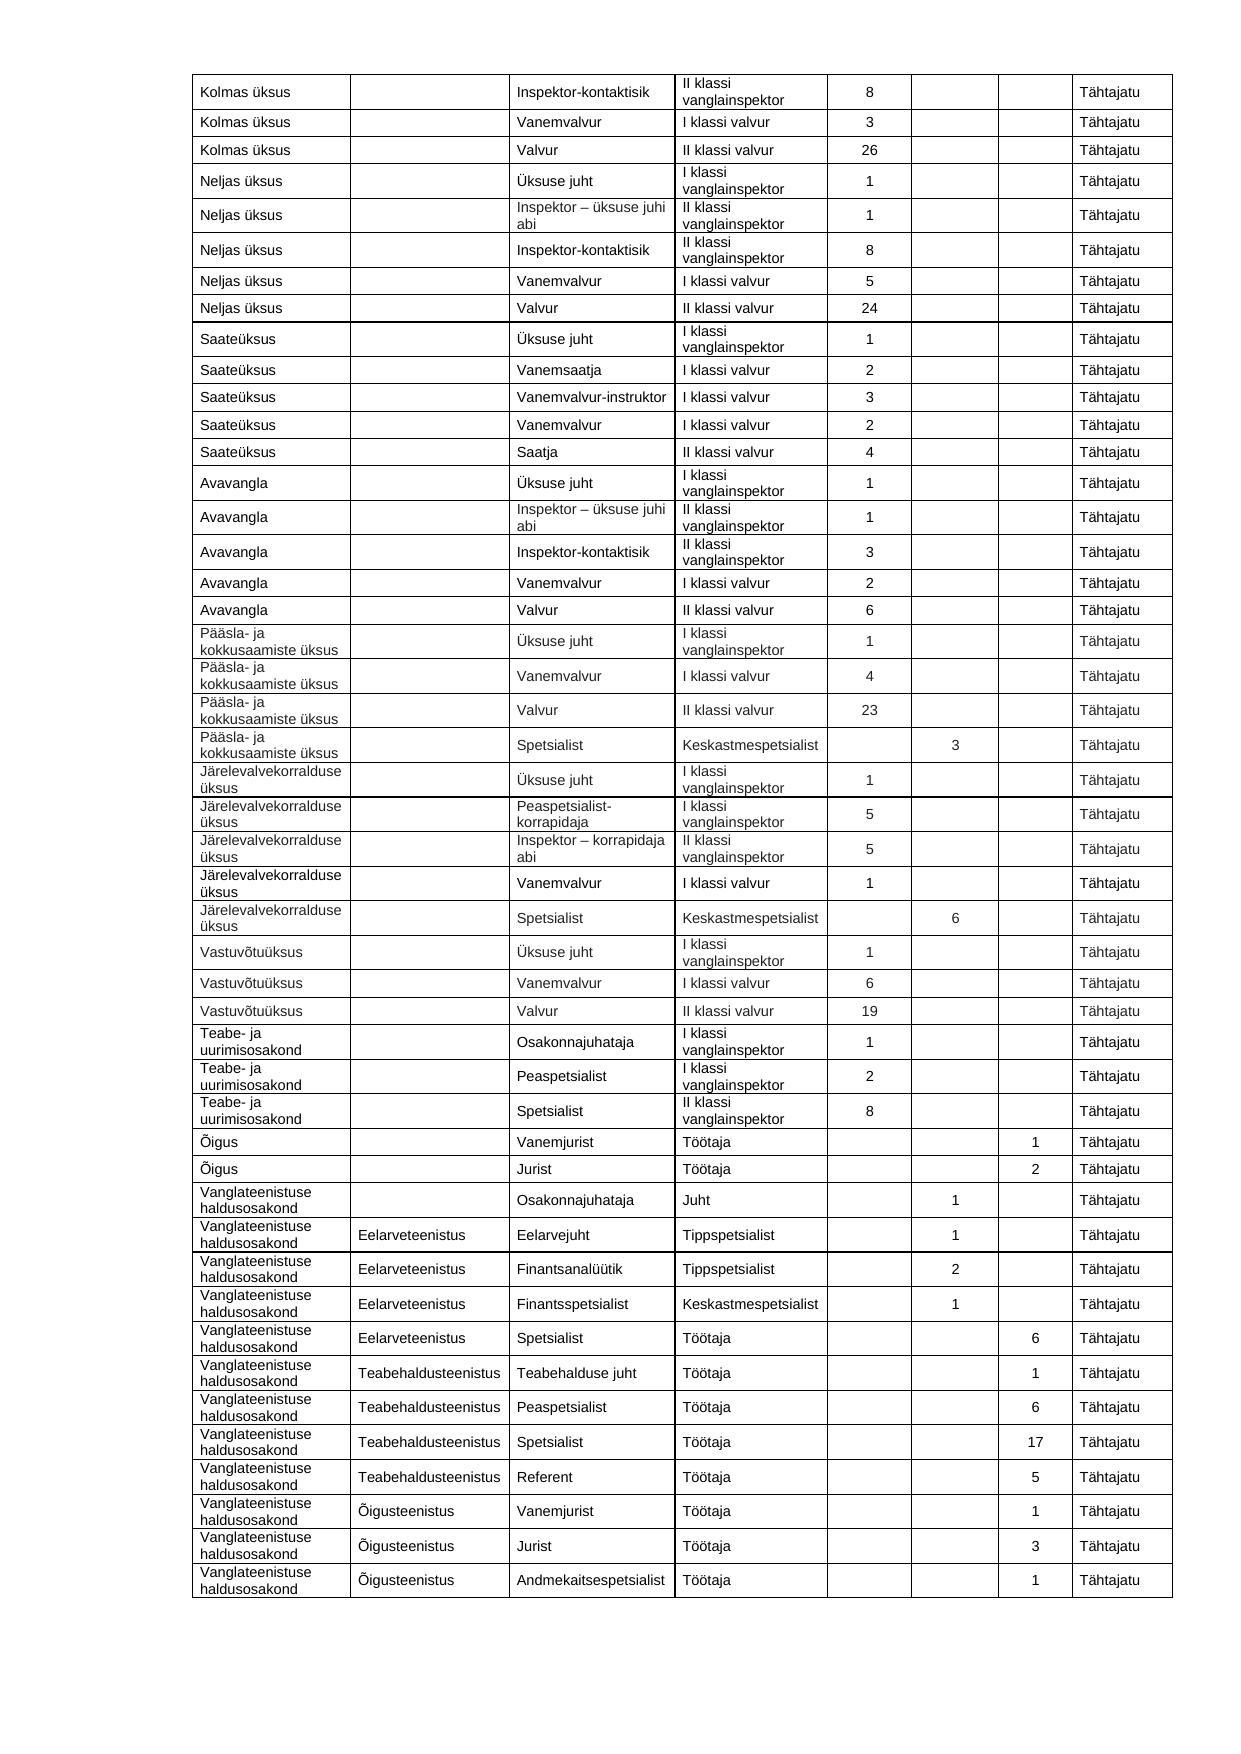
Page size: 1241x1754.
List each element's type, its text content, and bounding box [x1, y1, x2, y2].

table_cell 26 [828, 137, 911, 163]
table_cell [912, 501, 998, 534]
table_cell [351, 901, 509, 935]
table_cell [828, 1356, 911, 1390]
table_cell Vanemvalvur [510, 110, 674, 136]
table_cell [999, 233, 1072, 267]
table_cell [912, 1460, 998, 1493]
table_cell Tähtajatu [1073, 412, 1172, 438]
table_cell Vanglateenistuse haldusosakond [193, 1253, 350, 1286]
table_cell 5 [999, 1460, 1072, 1493]
table_cell Vanemvalvur [510, 412, 674, 438]
table_cell [351, 798, 509, 831]
table_cell I klassi valvur [676, 110, 827, 136]
table_cell 5 [828, 798, 911, 831]
table_cell Tähtajatu [1073, 1253, 1172, 1286]
table_cell [999, 137, 1072, 163]
table_cell Üksuse juht [510, 763, 674, 796]
table_cell [999, 384, 1072, 411]
table_cell [999, 1218, 1072, 1251]
table_cell Kolmas üksus [193, 110, 350, 136]
table_cell Osakonnajuhataja [510, 1025, 674, 1058]
table_cell [912, 763, 998, 796]
table_cell [351, 268, 509, 294]
table_cell Saateüksus [193, 384, 350, 411]
table_cell Tähtajatu [1073, 295, 1172, 321]
table_cell [912, 1094, 998, 1128]
table_cell 8 [828, 233, 911, 267]
table_cell [912, 357, 998, 383]
table_cell Tähtajatu [1073, 357, 1172, 383]
table_cell [351, 535, 509, 569]
table_cell Jurist [510, 1529, 674, 1563]
table_cell Valvur [510, 694, 674, 727]
table_cell [351, 625, 509, 658]
table_cell [828, 1218, 911, 1251]
table_cell II klassi valvur [676, 694, 827, 727]
table_cell 3 [828, 110, 911, 136]
table_cell Üksuse juht [510, 164, 674, 198]
table_cell [828, 1253, 911, 1286]
table_cell Tähtajatu [1073, 832, 1172, 866]
table_cell Avavangla [193, 570, 350, 596]
table_cell [912, 233, 998, 267]
table_cell Tähtajatu [1073, 384, 1172, 411]
table_cell Töötaja [676, 1391, 827, 1424]
table_cell Tähtajatu [1073, 1129, 1172, 1155]
table_cell [351, 233, 509, 267]
table_cell [351, 1025, 509, 1058]
table_cell Õigusteenistus [351, 1495, 509, 1528]
table_cell Tähtajatu [1073, 597, 1172, 623]
table_cell 2 [828, 412, 911, 438]
table_cell Töötaja [676, 1495, 827, 1528]
table_cell I klassi valvur [676, 570, 827, 596]
table_cell [999, 597, 1072, 623]
table_cell Teabehaldusteenistus [351, 1460, 509, 1493]
table_cell I klassi vanglainspektor [676, 466, 827, 500]
table_cell [351, 832, 509, 866]
table_cell Tähtajatu [1073, 1460, 1172, 1493]
table_cell [351, 137, 509, 163]
table_cell 4 [828, 439, 911, 465]
table_cell [999, 466, 1072, 500]
table_cell Neljas üksus [193, 164, 350, 198]
table_cell Tähtajatu [1073, 1322, 1172, 1355]
table_cell [351, 357, 509, 383]
table_cell Finantsanalüütik [510, 1253, 674, 1286]
table_cell Keskastmespetsialist [676, 901, 827, 935]
table_cell [351, 412, 509, 438]
table_cell 1 [828, 501, 911, 534]
table_cell 17 [999, 1425, 1072, 1459]
table_cell Üksuse juht [510, 936, 674, 969]
table_cell Üksuse juht [510, 625, 674, 658]
table_cell Inspektor-kontaktisik [510, 233, 674, 267]
table_cell 6 [828, 970, 911, 997]
table_cell [999, 110, 1072, 136]
table_cell Eelarveteenistus [351, 1218, 509, 1251]
table_cell Inspektor-kontaktisik [510, 535, 674, 569]
table_cell I klassi vanglainspektor [676, 1060, 827, 1093]
table_cell [351, 597, 509, 623]
table_cell [912, 1564, 998, 1597]
table_cell 6 [912, 901, 998, 935]
table_cell II klassi vanglainspektor [676, 199, 827, 232]
table_cell Tähtajatu [1073, 1425, 1172, 1459]
table_cell Neljas üksus [193, 199, 350, 232]
table_cell II klassi vanglainspektor [676, 535, 827, 569]
table_cell [999, 936, 1072, 969]
table_cell [912, 998, 998, 1024]
table_cell Andmekaitsespetsialist [510, 1564, 674, 1597]
table_cell Tähtajatu [1073, 233, 1172, 267]
table_cell 5 [828, 832, 911, 866]
table_cell II klassi valvur [676, 295, 827, 321]
table_cell Tähtajatu [1073, 501, 1172, 534]
table_cell Tähtajatu [1073, 75, 1172, 108]
table_cell 24 [828, 295, 911, 321]
table_cell Tähtajatu [1073, 535, 1172, 569]
table_cell Spetsialist [510, 1425, 674, 1459]
table_cell Eelarvejuht [510, 1218, 674, 1251]
table_cell 2 [999, 1156, 1072, 1182]
table_cell Tähtajatu [1073, 1060, 1172, 1093]
table_cell Tähtajatu [1073, 1391, 1172, 1424]
table_cell Neljas üksus [193, 268, 350, 294]
table_cell [912, 659, 998, 693]
table_cell Avavangla [193, 535, 350, 569]
table_cell 6 [828, 597, 911, 623]
table_cell Teabe- ja uurimisosakond [193, 1094, 350, 1128]
table_cell [351, 998, 509, 1024]
table_cell [912, 323, 998, 356]
table_cell Õigus [193, 1156, 350, 1182]
table_cell [912, 867, 998, 900]
table_cell Vanemvalvur [510, 268, 674, 294]
table_cell [999, 164, 1072, 198]
table_cell II klassi vanglainspektor [676, 233, 827, 267]
table_cell Valvur [510, 295, 674, 321]
table_cell Vastuvõtuüksus [193, 936, 350, 969]
table_cell [351, 75, 509, 108]
table_cell [912, 412, 998, 438]
table_cell [351, 570, 509, 596]
table_cell Töötaja [676, 1460, 827, 1493]
table_cell Teabehalduse juht [510, 1356, 674, 1390]
table_cell [999, 998, 1072, 1024]
table_cell 1 [828, 625, 911, 658]
table_cell Töötaja [676, 1425, 827, 1459]
table_cell [999, 439, 1072, 465]
table_cell Vanglateenistuse haldusosakond [193, 1287, 350, 1321]
table_cell [999, 199, 1072, 232]
table_cell I klassi valvur [676, 384, 827, 411]
table_cell [351, 867, 509, 900]
table_cell Vanemjurist [510, 1129, 674, 1155]
table_cell [912, 970, 998, 997]
table_cell 1 [999, 1129, 1072, 1155]
table_cell Tähtajatu [1073, 1287, 1172, 1321]
table_cell [351, 970, 509, 997]
table_cell Töötaja [676, 1156, 827, 1182]
table_cell 2 [912, 1253, 998, 1286]
table_cell [351, 1060, 509, 1093]
table_cell [828, 1495, 911, 1528]
table_cell Eelarveteenistus [351, 1253, 509, 1286]
table_cell Tähtajatu [1073, 1495, 1172, 1528]
table_cell I klassi valvur [676, 268, 827, 294]
table_cell Tähtajatu [1073, 867, 1172, 900]
table_cell [828, 1391, 911, 1424]
table_cell Spetsialist [510, 1094, 674, 1128]
table_cell Pääsla- ja kokkusaamiste üksus [193, 625, 350, 658]
table_cell Tähtajatu [1073, 798, 1172, 831]
table_cell Spetsialist [510, 728, 674, 762]
table_cell 1 [828, 1025, 911, 1058]
table_cell 3 [912, 728, 998, 762]
table_cell II klassi valvur [676, 998, 827, 1024]
table_cell 1 [999, 1356, 1072, 1390]
table_cell II klassi valvur [676, 439, 827, 465]
table_cell [351, 466, 509, 500]
table_cell Tähtajatu [1073, 439, 1172, 465]
table_cell Eelarveteenistus [351, 1287, 509, 1321]
table_cell 3 [828, 384, 911, 411]
table_cell 1 [828, 867, 911, 900]
table_cell Tähtajatu [1073, 1183, 1172, 1217]
table_cell I klassi valvur [676, 659, 827, 693]
table_cell Tähtajatu [1073, 570, 1172, 596]
table_cell I klassi valvur [676, 412, 827, 438]
table_cell Referent [510, 1460, 674, 1493]
table_cell Spetsialist [510, 1322, 674, 1355]
table_cell 1 [828, 199, 911, 232]
table_cell Vanglateenistuse haldusosakond [193, 1356, 350, 1390]
table_cell 23 [828, 694, 911, 727]
table_cell [999, 295, 1072, 321]
table_cell Saateüksus [193, 323, 350, 356]
table_cell Vanemsaatja [510, 357, 674, 383]
table_cell [999, 763, 1072, 796]
table_cell [912, 295, 998, 321]
table_cell [351, 199, 509, 232]
table_cell 1 [999, 1495, 1072, 1528]
table_cell Vanglateenistuse haldusosakond [193, 1529, 350, 1563]
table_cell Pääsla- ja kokkusaamiste üksus [193, 728, 350, 762]
table_cell Teabehaldusteenistus [351, 1356, 509, 1390]
table_cell Tähtajatu [1073, 110, 1172, 136]
table_cell I klassi valvur [676, 867, 827, 900]
table_cell Tähtajatu [1073, 728, 1172, 762]
table_cell Tähtajatu [1073, 1218, 1172, 1251]
table_cell [999, 501, 1072, 534]
table_cell [999, 357, 1072, 383]
table_cell Tähtajatu [1073, 268, 1172, 294]
table_cell Vanemvalvur [510, 970, 674, 997]
table_cell [912, 1425, 998, 1459]
table_cell [912, 936, 998, 969]
table_cell [351, 1129, 509, 1155]
table_cell 1 [912, 1287, 998, 1321]
table_cell [912, 1356, 998, 1390]
table_cell 19 [828, 998, 911, 1024]
table_cell [999, 970, 1072, 997]
table_cell 5 [828, 268, 911, 294]
table_cell [999, 535, 1072, 569]
table_cell [828, 1156, 911, 1182]
table_cell Tähtajatu [1073, 936, 1172, 969]
table_cell [351, 164, 509, 198]
table_cell Valvur [510, 998, 674, 1024]
table_cell Vanglateenistuse haldusosakond [193, 1218, 350, 1251]
table_cell Tähtajatu [1073, 1156, 1172, 1182]
table_cell [999, 1060, 1072, 1093]
table_cell Vastuvõtuüksus [193, 998, 350, 1024]
table_cell [351, 936, 509, 969]
table_cell Pääsla- ja kokkusaamiste üksus [193, 694, 350, 727]
table_cell [912, 75, 998, 108]
table_cell Peaspetsialist-korrapidaja [510, 798, 674, 831]
table_cell Neljas üksus [193, 295, 350, 321]
table_cell Teabehaldusteenistus [351, 1391, 509, 1424]
table_cell II klassi vanglainspektor [676, 1094, 827, 1128]
table_cell [912, 110, 998, 136]
table_cell Järelevalvekorralduse üksus [193, 901, 350, 935]
table_cell [912, 199, 998, 232]
table_cell [912, 1025, 998, 1058]
table_cell Tähtajatu [1073, 199, 1172, 232]
table_cell Tähtajatu [1073, 970, 1172, 997]
table_cell [351, 763, 509, 796]
table_cell [999, 867, 1072, 900]
table_cell Tähtajatu [1073, 659, 1172, 693]
table_cell Tähtajatu [1073, 763, 1172, 796]
table_cell Töötaja [676, 1322, 827, 1355]
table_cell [676, 75, 827, 108]
table_cell Neljas üksus [193, 233, 350, 267]
table_cell Töötaja [676, 1129, 827, 1155]
table_cell Tähtajatu [1073, 164, 1172, 198]
table_cell [351, 384, 509, 411]
table_cell Tähtajatu [1073, 323, 1172, 356]
table_cell Avavangla [193, 466, 350, 500]
table_cell [912, 1129, 998, 1155]
table_cell [912, 1495, 998, 1528]
table_cell [912, 1322, 998, 1355]
table_cell Teabehaldusteenistus [351, 1425, 509, 1459]
table_cell [999, 1253, 1072, 1286]
table_cell Valvur [510, 597, 674, 623]
table_cell 1 [828, 323, 911, 356]
table_cell [351, 728, 509, 762]
table_cell I klassi vanglainspektor [676, 1025, 827, 1058]
table_cell [912, 570, 998, 596]
table_cell Vanglateenistuse haldusosakond [193, 1183, 350, 1217]
table_cell Spetsialist [510, 901, 674, 935]
table_cell I klassi vanglainspektor [676, 323, 827, 356]
table_cell [912, 832, 998, 866]
table_cell Vanemvalvur [510, 659, 674, 693]
table_cell Osakonnajuhataja [510, 1183, 674, 1217]
table_cell 8 [828, 75, 911, 108]
table_cell Tähtajatu [1073, 1356, 1172, 1390]
table_cell [999, 1183, 1072, 1217]
table_cell Saateüksus [193, 412, 350, 438]
table_cell [999, 323, 1072, 356]
table_cell [828, 1425, 911, 1459]
table_cell [999, 1094, 1072, 1128]
table_cell [351, 659, 509, 693]
table_cell Pääsla- ja kokkusaamiste üksus [193, 659, 350, 693]
table_cell II klassi valvur [676, 597, 827, 623]
table_cell Vanglateenistuse haldusosakond [193, 1391, 350, 1424]
table_cell [828, 901, 911, 935]
table_cell Järelevalvekorralduse üksus [193, 798, 350, 831]
table_cell [999, 412, 1072, 438]
table_cell Kolmas üksus [193, 75, 350, 108]
table_cell 1 [828, 164, 911, 198]
table_cell Saateüksus [193, 439, 350, 465]
table_cell Inspektor – üksuse juhi abi [510, 501, 674, 534]
table_cell [912, 1391, 998, 1424]
table_cell [351, 439, 509, 465]
table_cell Vanglateenistuse haldusosakond [193, 1322, 350, 1355]
table_cell Töötaja [676, 1529, 827, 1563]
table_cell Tähtajatu [1073, 625, 1172, 658]
table_cell Keskastmespetsialist [676, 728, 827, 762]
table_cell Tähtajatu [1073, 1025, 1172, 1058]
table_cell Tähtajatu [1073, 998, 1172, 1024]
table_cell [828, 1322, 911, 1355]
table_cell [912, 137, 998, 163]
table_cell [999, 832, 1072, 866]
table_cell Tähtajatu [1073, 901, 1172, 935]
table_cell Vanemvalvur-instruktor [510, 384, 674, 411]
table_cell [999, 268, 1072, 294]
table_cell Inspektor – korrapidaja abi [510, 832, 674, 866]
table_cell Finantsspetsialist [510, 1287, 674, 1321]
table_cell Vanemjurist [510, 1495, 674, 1528]
table_cell [351, 501, 509, 534]
table_cell Tähtajatu [1073, 1564, 1172, 1597]
table_cell [828, 1529, 911, 1563]
table_cell [999, 625, 1072, 658]
table_cell I klassi vanglainspektor [676, 625, 827, 658]
table_cell [999, 728, 1072, 762]
table_cell Avavangla [193, 501, 350, 534]
table_cell 1 [912, 1183, 998, 1217]
table_cell Tippspetsialist [676, 1253, 827, 1286]
table_cell Kolmas üksus [193, 137, 350, 163]
table_cell [912, 625, 998, 658]
table_cell [999, 694, 1072, 727]
table_cell 2 [828, 357, 911, 383]
table_cell [351, 295, 509, 321]
table_cell Jurist [510, 1156, 674, 1182]
table_cell Järelevalvekorralduse üksus [193, 867, 350, 900]
table_cell Tähtajatu [1073, 466, 1172, 500]
table_cell Peaspetsialist [510, 1391, 674, 1424]
table_cell II klassi valvur [676, 137, 827, 163]
table_cell Saatja [510, 439, 674, 465]
table_cell Vanemvalvur [510, 570, 674, 596]
table_cell Üksuse juht [510, 466, 674, 500]
table_cell [999, 1287, 1072, 1321]
table_cell Järelevalvekorralduse üksus [193, 763, 350, 796]
table_cell I klassi valvur [676, 970, 827, 997]
table_cell Õigusteenistus [351, 1529, 509, 1563]
table_cell [999, 1025, 1072, 1058]
table_cell Teabe- ja uurimisosakond [193, 1025, 350, 1058]
table_cell [912, 798, 998, 831]
table_cell Vanglateenistuse haldusosakond [193, 1495, 350, 1528]
table_cell [912, 597, 998, 623]
table_cell 2 [828, 1060, 911, 1093]
table_cell Järelevalvekorralduse üksus [193, 832, 350, 866]
table_cell Vanglateenistuse haldusosakond [193, 1460, 350, 1493]
table_cell I klassi vanglainspektor [676, 763, 827, 796]
table_cell Valvur [510, 137, 674, 163]
table_cell 1 [999, 1564, 1072, 1597]
table_cell [912, 535, 998, 569]
table_cell 1 [828, 936, 911, 969]
table_cell [999, 570, 1072, 596]
table_cell [912, 1529, 998, 1563]
table_cell 2 [828, 570, 911, 596]
table_cell Avavangla [193, 597, 350, 623]
table_cell 8 [828, 1094, 911, 1128]
table_cell Vanemvalvur [510, 867, 674, 900]
table_cell [828, 1564, 911, 1597]
table_cell [828, 1129, 911, 1155]
table_cell [999, 798, 1072, 831]
table_cell [351, 1156, 509, 1182]
table_cell 3 [999, 1529, 1072, 1563]
table_cell 1 [828, 763, 911, 796]
table_cell [351, 1183, 509, 1217]
table_cell [999, 901, 1072, 935]
table_cell [351, 110, 509, 136]
table_cell 6 [999, 1391, 1072, 1424]
table_cell Vanglateenistuse haldusosakond [193, 1425, 350, 1459]
table_cell Keskastmespetsialist [676, 1287, 827, 1321]
table_cell [999, 659, 1072, 693]
table_cell [999, 75, 1072, 108]
table_cell 1 [912, 1218, 998, 1251]
table_cell Õigus [193, 1129, 350, 1155]
table_cell Teabe- ja uurimisosakond [193, 1060, 350, 1093]
table_cell Vastuvõtuüksus [193, 970, 350, 997]
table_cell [193, 1564, 350, 1597]
table_cell I klassi valvur [676, 357, 827, 383]
table_cell Juht [676, 1183, 827, 1217]
table_cell Õigusteenistus [351, 1564, 509, 1597]
table_cell [912, 1156, 998, 1182]
table_cell [912, 384, 998, 411]
table_cell [828, 1287, 911, 1321]
table_cell Saateüksus [193, 357, 350, 383]
table_cell I klassi vanglainspektor [676, 798, 827, 831]
table_cell [912, 1060, 998, 1093]
table_cell Tähtajatu [1073, 694, 1172, 727]
table_cell Tähtajatu [1073, 1529, 1172, 1563]
table_cell Töötaja [676, 1356, 827, 1390]
table_cell II klassi vanglainspektor [676, 501, 827, 534]
table_cell [912, 694, 998, 727]
table_cell Tippspetsialist [676, 1218, 827, 1251]
table_cell [828, 728, 911, 762]
table_cell [828, 1460, 911, 1493]
table_cell [912, 439, 998, 465]
table_cell Tähtajatu [1073, 137, 1172, 163]
table_cell 6 [999, 1322, 1072, 1355]
table_cell [828, 1183, 911, 1217]
table_cell [351, 694, 509, 727]
table_cell II klassi vanglainspektor [676, 832, 827, 866]
table_cell Töötaja [676, 1564, 827, 1597]
table_cell I klassi vanglainspektor [676, 164, 827, 198]
table_cell [912, 164, 998, 198]
table_cell 4 [828, 659, 911, 693]
table_cell Inspektor-kontaktisik [510, 75, 674, 108]
table_cell [912, 268, 998, 294]
table_cell [351, 1094, 509, 1128]
table_cell [912, 466, 998, 500]
table_cell Peaspetsialist [510, 1060, 674, 1093]
table_cell Inspektor – üksuse juhi abi [510, 199, 674, 232]
table_cell Tähtajatu [1073, 1094, 1172, 1128]
table_cell Eelarveteenistus [351, 1322, 509, 1355]
table_cell 1 [828, 466, 911, 500]
table_cell 3 [828, 535, 911, 569]
table_cell I klassi vanglainspektor [676, 936, 827, 969]
table_cell Üksuse juht [510, 323, 674, 356]
table_cell [351, 323, 509, 356]
